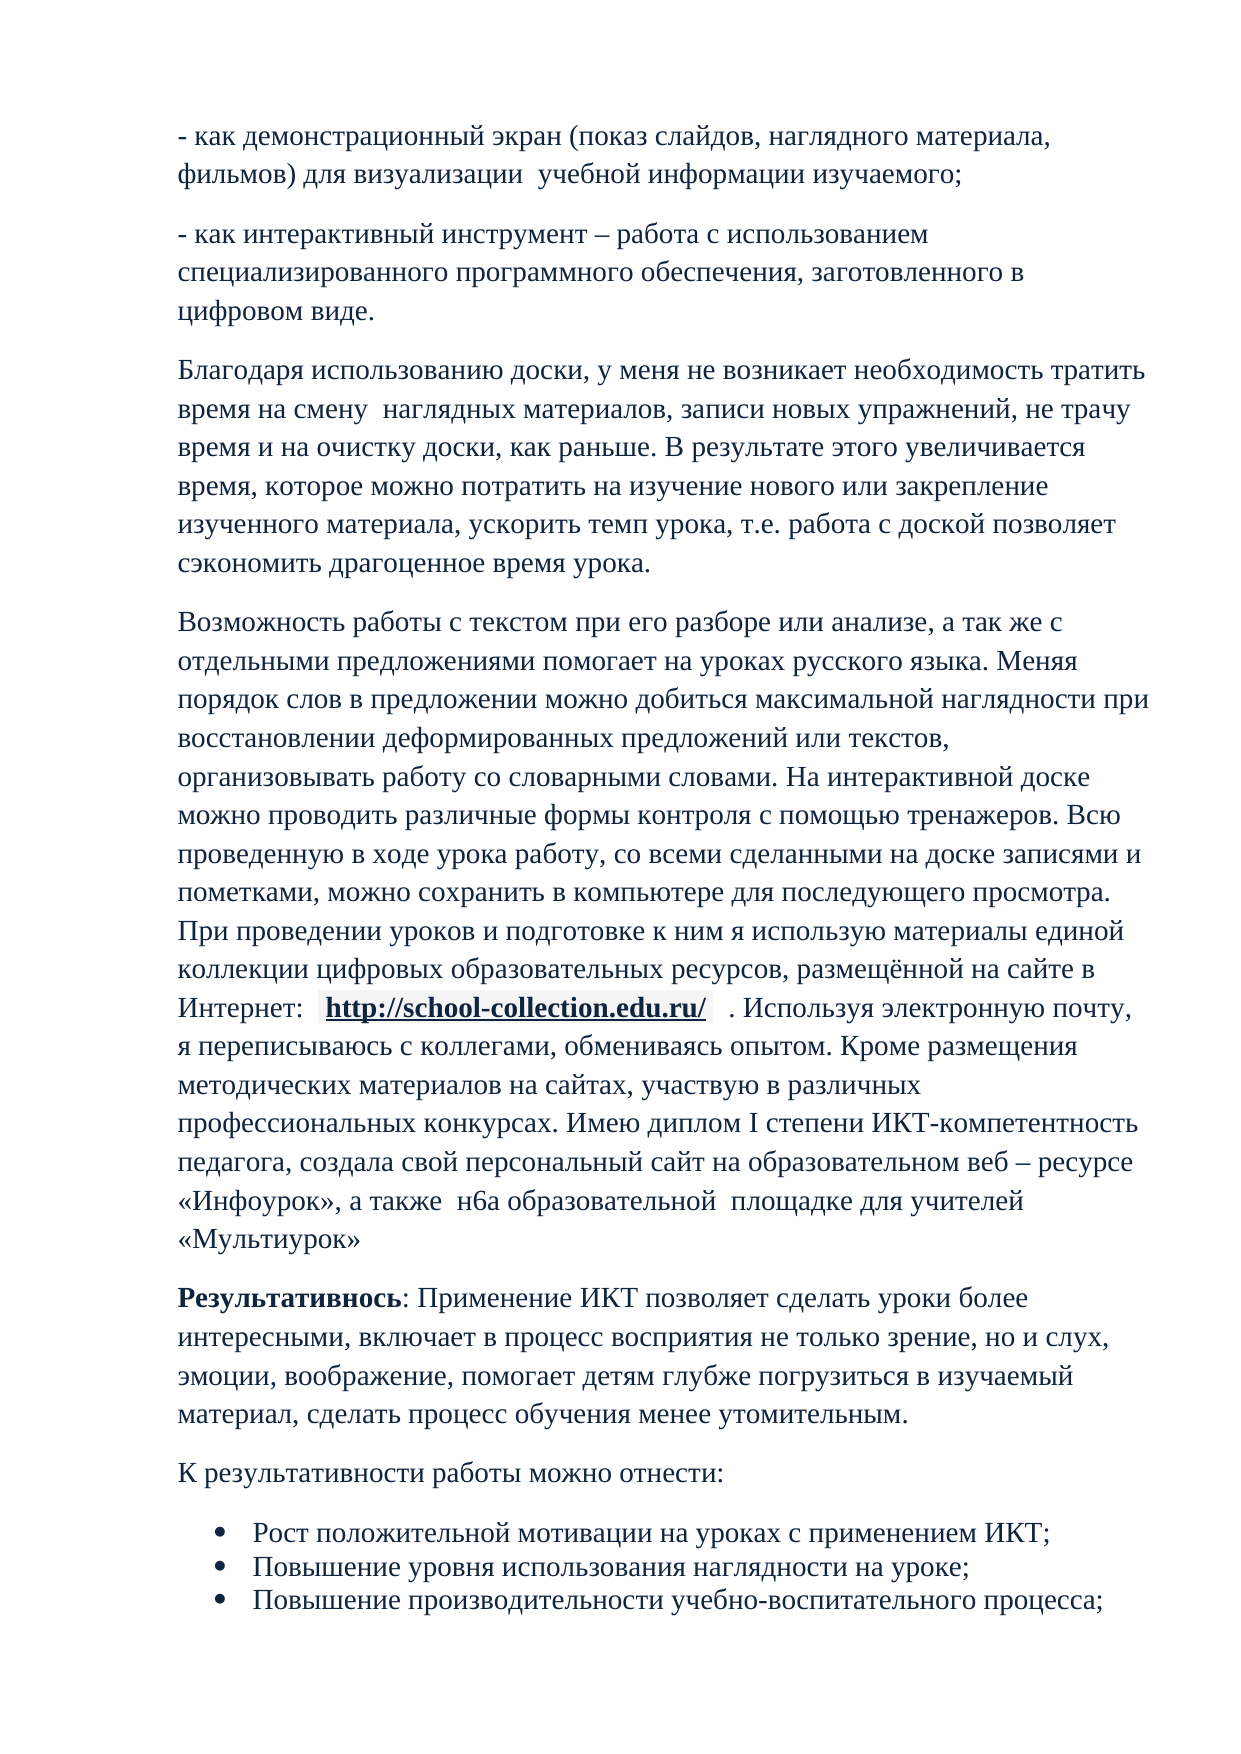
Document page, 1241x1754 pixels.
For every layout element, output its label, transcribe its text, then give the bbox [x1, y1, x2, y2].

text - как интерактивный инструмент – работа с использованием специализированного программного обеспечения, заготовленного в цифровом виде. [177, 216, 1152, 327]
text К результативности работы можно отнести: [177, 1456, 1152, 1489]
text Возможность работы с текстом при его разборе или анализе, а так же с отдельными предложениями помогает на уроках русского языка. Меняя порядок слов в предложении можно добиться максимальной наглядности при восстановлении деформированных предложений или текстов, организовывать работу со словарными словами. На интерактивной доске можно проводить различные формы контроля с помощью тренажеров. Всю проведенную в ходе урока работу, со всеми сделанными на доске записями и пометками, можно сохранить в компьютере для последующего просмотра. При проведении уроков и подготовке к ним я использую материалы единой коллекции цифровых образовательных ресурсов, размещённой на сайте в Интернет: http://school-collection.edu.ru/ . Используя электронную почту, я переписываюсь с коллегами, обмениваясь опытом. Кроме размещения методических материалов на сайтах, участвую в различных профессиональных конкурсах. Имею диплом I степени ИКТ-компетентность педагога, создала свой персональный сайт на образовательном веб – ресурсе «Инфоурок», а также н6а образовательной площадке для учителей «Мультиурок» [177, 604, 1152, 1255]
list Повышение уровня использования наглядности на уроке; [215, 1549, 1152, 1582]
text - как демонстрационный экран (показ слайдов, наглядного материала, фильмов) для визуализации учебной информации изучаемого; [177, 118, 1152, 190]
list Рост положительной мотивации на уроках с применением ИКТ; [215, 1515, 1152, 1549]
list Повышение производительности учебно-воспитательного процесса; [215, 1582, 1152, 1616]
text Благодаря использованию доски, у меня не возникает необходимость тратить время на смену наглядных материалов, записи новых упражнений, не трачу время и на очистку доски, как раньше. В результате этого увеличивается время, которое можно потратить на изучение нового или закрепление изученного материала, ускорить темп урока, т.е. работа с доской позволяет сэкономить драгоценное время урока. [177, 352, 1152, 579]
text Результативнось: Применение ИКТ позволяет сделать уроки более интересными, включает в процесс восприятия не только зрение, но и слух, эмоции, воображение, помогает детям глубже погрузиться в изучаемый материал, сделать процесс обучения менее утомительным. [177, 1281, 1152, 1430]
